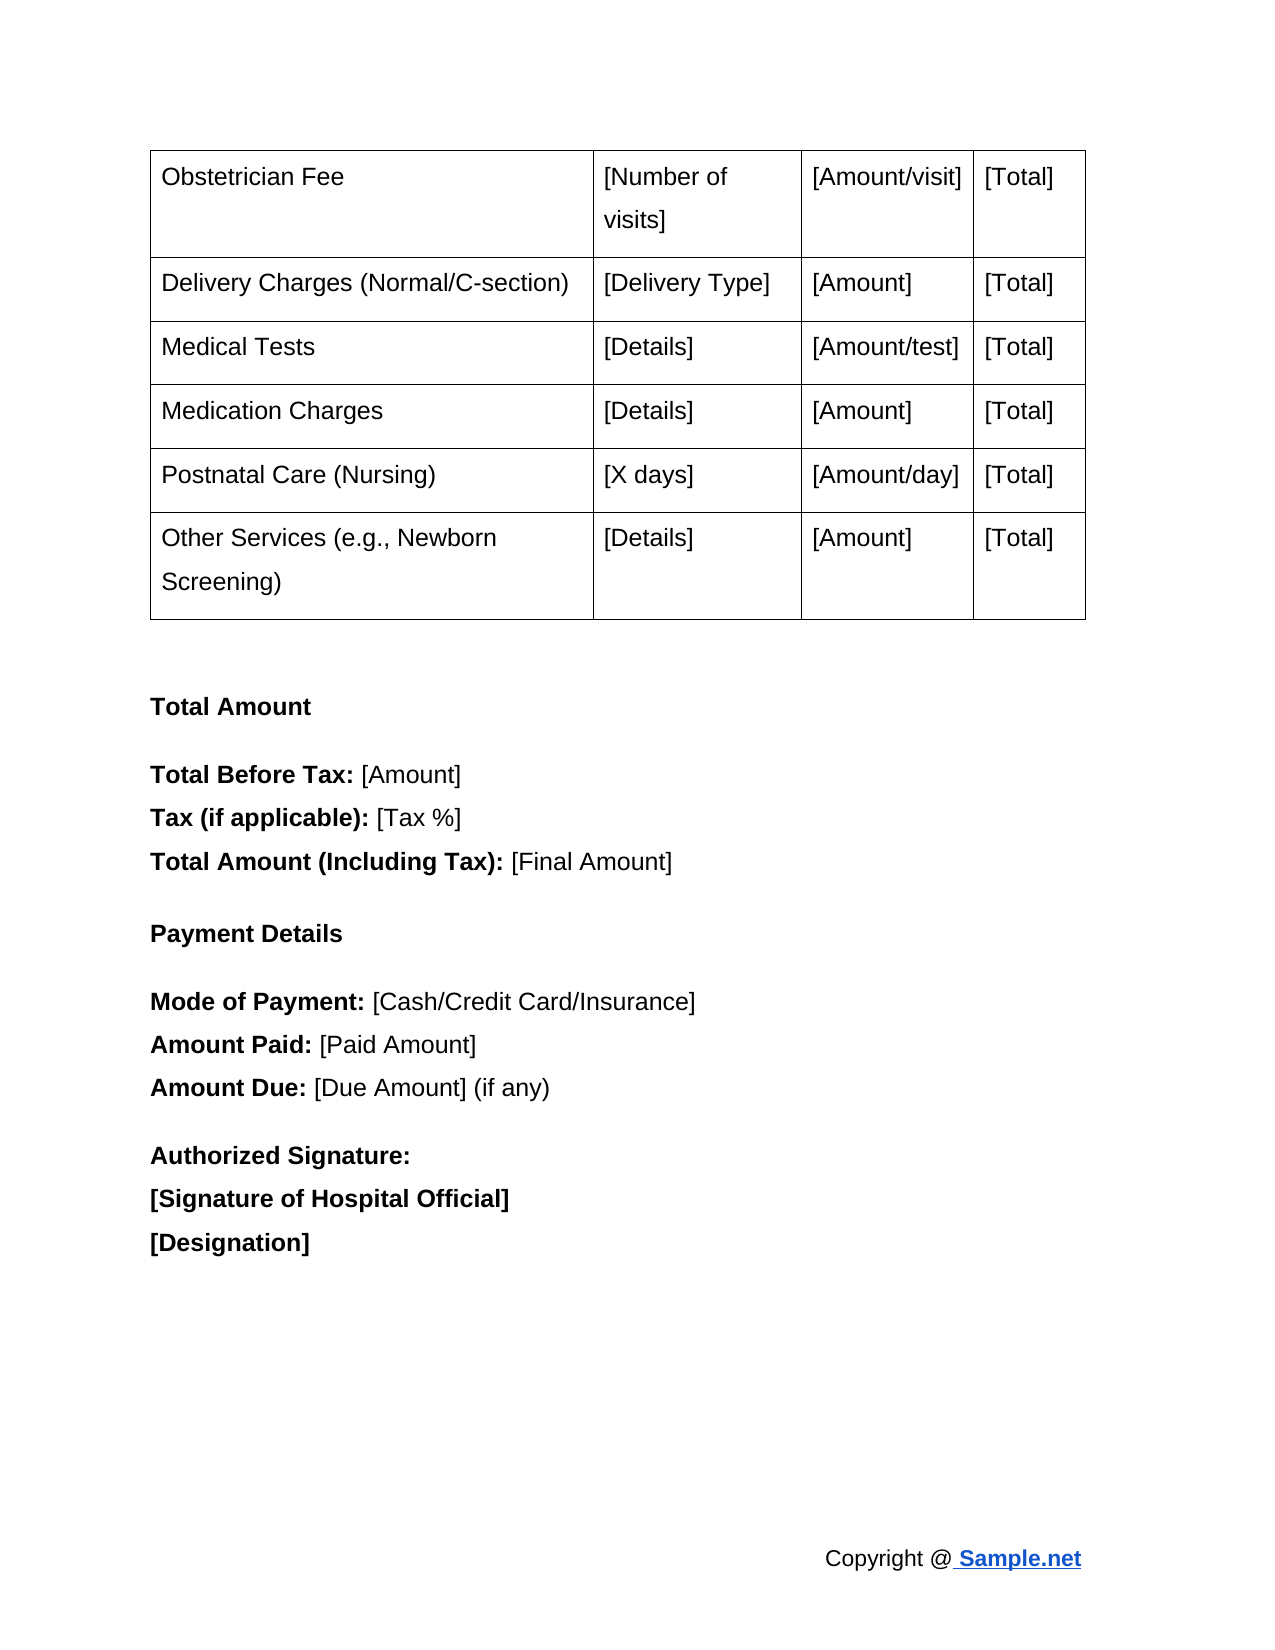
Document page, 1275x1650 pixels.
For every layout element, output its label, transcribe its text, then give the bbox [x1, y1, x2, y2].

text Total Before Tax: [Amount] Tax (if applicable): [Tax %] Total Amount (Including Tax): [Final Amount] [150, 760, 1125, 875]
table_cell [Total] [974, 322, 1085, 384]
table_cell Obstetrician Fee [151, 151, 593, 257]
subtitle Total Amount [150, 692, 1125, 721]
text Mode of Payment: [Cash/Credit Card/Insurance] Amount Paid: [Paid Amount] Amount Due: [Due Amount] (if any) [150, 987, 1125, 1102]
table_cell [Amount/test] [802, 322, 973, 384]
table_cell Other Services (e.g., Newborn Screening) [151, 513, 593, 619]
table_cell [Details] [594, 322, 801, 384]
table_cell [Delivery Type] [594, 258, 801, 321]
table_cell Medication Charges [151, 385, 593, 448]
subtitle Payment Details [150, 919, 1125, 947]
table_cell [Details] [594, 385, 801, 448]
table_cell [Amount] [802, 513, 973, 619]
table_cell [Amount/day] [802, 449, 973, 512]
table_cell [Total] [974, 513, 1085, 619]
table_cell [Amount/visit] [802, 151, 973, 257]
table_cell Postnatal Care (Nursing) [151, 449, 593, 512]
table_cell Medical Tests [151, 322, 593, 384]
table_cell [Total] [974, 258, 1085, 321]
table_cell [Total] [974, 385, 1085, 448]
table_cell [X days] [594, 449, 801, 512]
text Authorized Signature: [Signature of Hospital Official] [Designation] [150, 1141, 1125, 1256]
table_cell [Total] [974, 151, 1085, 257]
table_cell Delivery Charges (Normal/C-section) [151, 258, 593, 321]
table_cell [Number of visits] [594, 151, 801, 257]
table_cell [Total] [974, 449, 1085, 512]
table_cell [Amount] [802, 258, 973, 321]
table_cell [Details] [594, 513, 801, 619]
table_cell [Amount] [802, 385, 973, 448]
